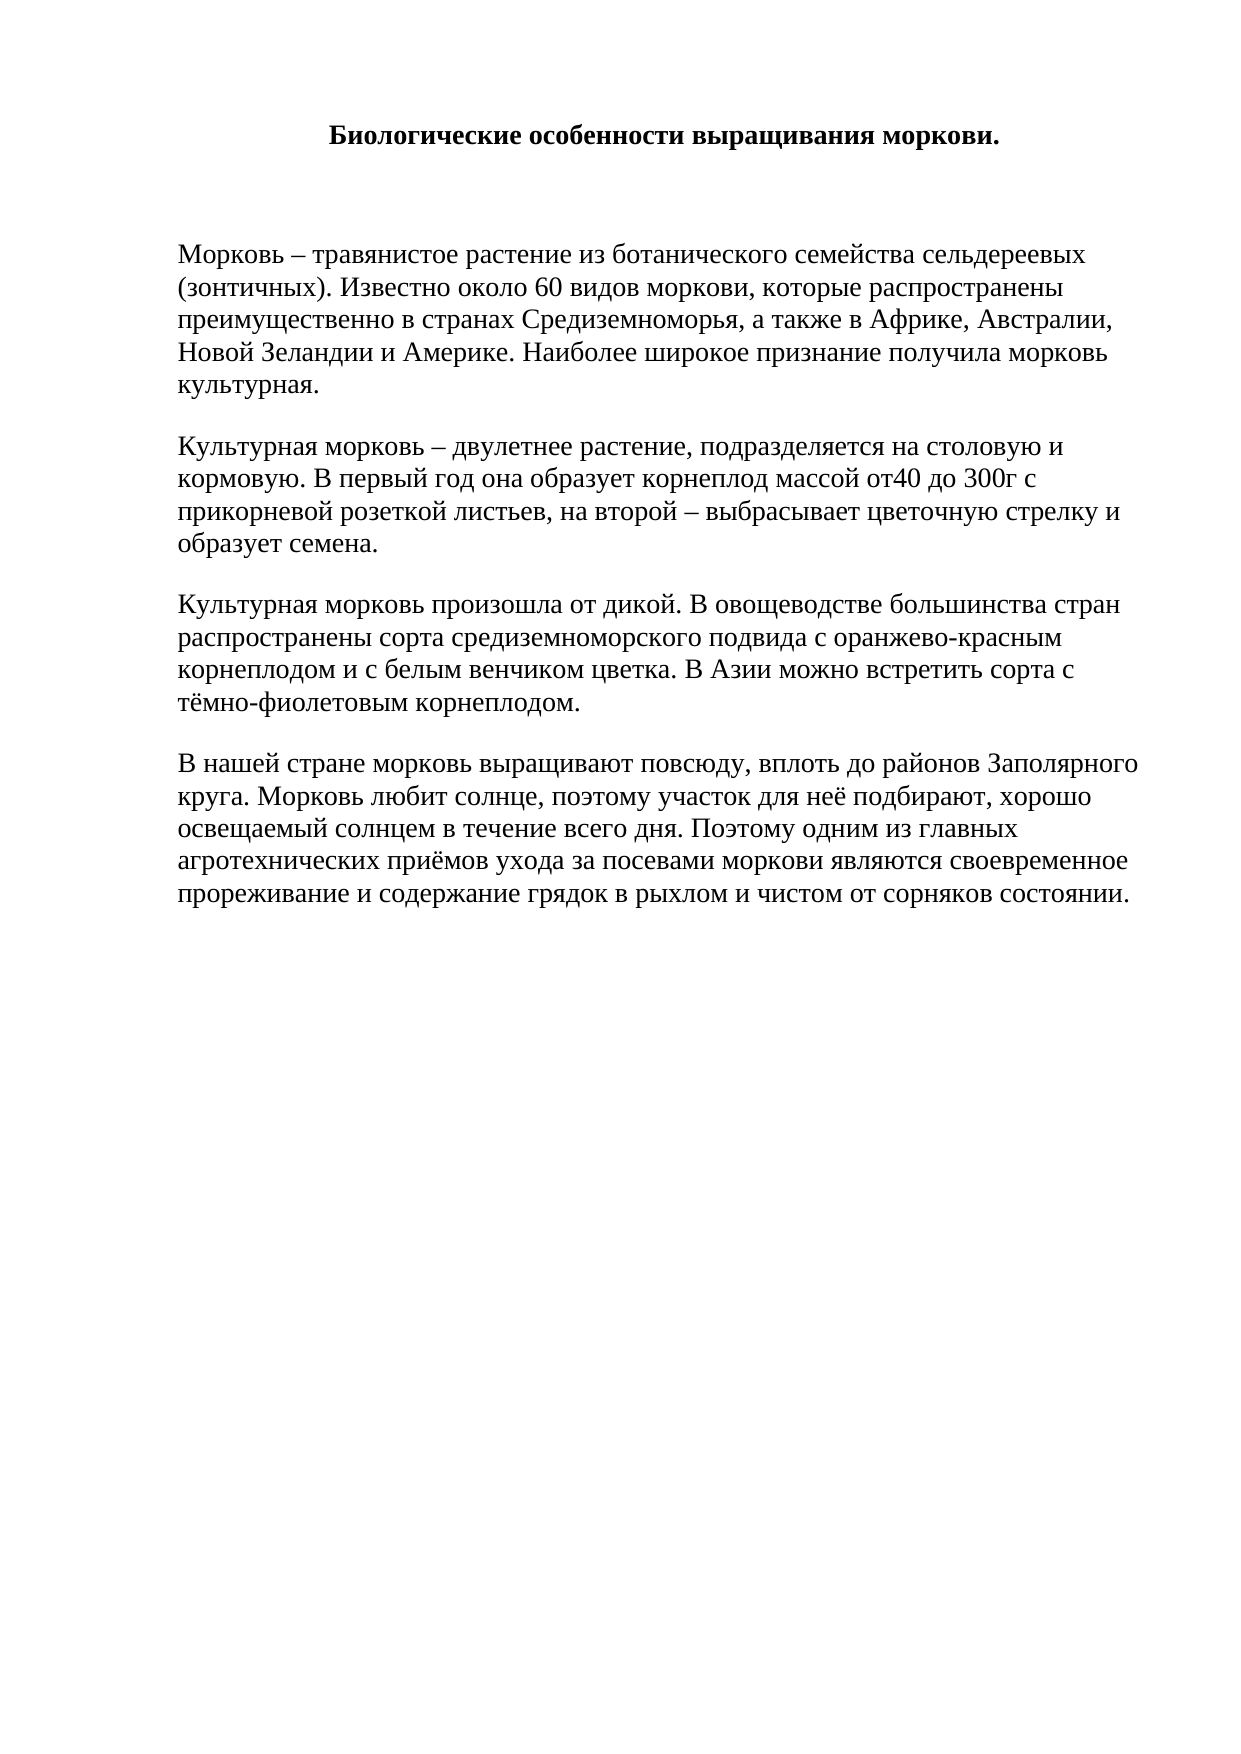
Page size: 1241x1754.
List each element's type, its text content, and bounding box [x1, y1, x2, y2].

text Культурная морковь произошла от дикой. В овощеводстве большинства стран распространены сорта средиземноморского подвида с оранжево-красным корнеплодом и с белым венчиком цветка. В Азии можно встретить сорта с тёмно-фиолетовым корнеплодом. [177, 587, 1152, 717]
text Биологические особенности выращивания моркови. [177, 118, 1152, 151]
text Культурная морковь – двулетнее растение, подразделяется на столовую и кормовую. В первый год она образует корнеплод массой от40 до 300г с прикорневой розеткой листьев, на второй – выбрасывает цветочную стрелку и образует семена. [177, 429, 1152, 558]
text В нашей стране морковь выращивают повсюду, вплоть до районов Заполярного круга. Морковь любит солнце, поэтому участок для неё подбирают, хорошо освещаемый солнцем в течение всего дня. Поэтому одним из главных агротехнических приёмов ухода за посевами моркови являются своевременное прореживание и содержание грядок в рыхлом и чистом от сорняков состоянии. [177, 746, 1152, 908]
text Морковь – травянистое растение из ботанического семейства сельдереевых (зонтичных). Известно около 60 видов моркови, которые распространены преимущественно в странах Средиземноморья, а также в Африке, Австралии, Новой Зеландии и Америке. Наиболее широкое признание получила морковь культурная. [177, 238, 1152, 399]
